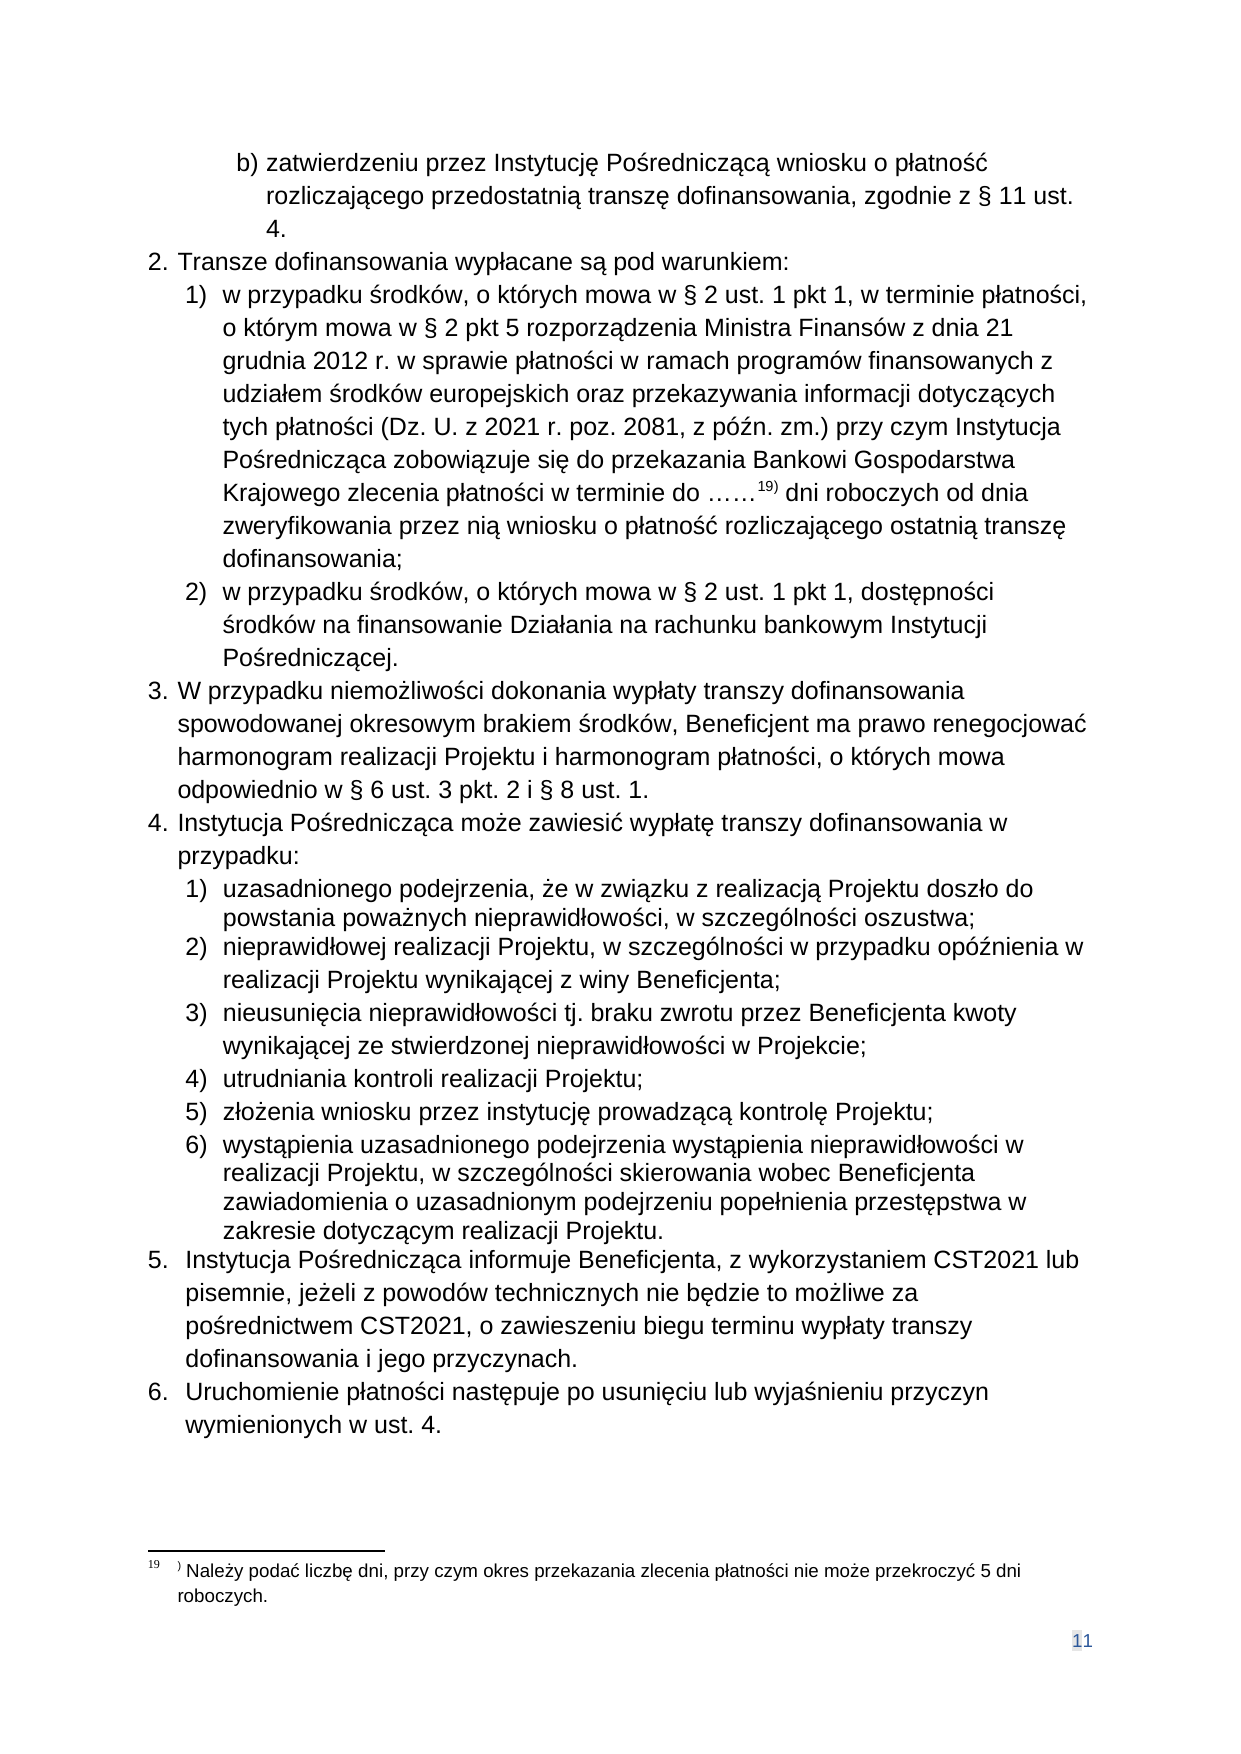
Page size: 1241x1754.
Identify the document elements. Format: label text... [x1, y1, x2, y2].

list nieprawidłowej realizacji Projektu, w szczególności w przypadku opóźnienia w realizacji Projektu wynikającej z winy Beneficjenta; [185, 932, 1093, 993]
list zatwierdzeniu przez Instytucję Pośredniczącą wniosku o płatność rozliczającego przedostatnią transzę dofinansowania, zgodnie z § 11 ust. 4. [236, 148, 1093, 242]
list W przypadku niemożliwości dokonania wypłaty transzy dofinansowania spowodowanej okresowym brakiem środków, Beneficjent ma prawo renegocjować harmonogram realizacji Projektu i harmonogram płatności, o których mowa odpowiednio w § 6 ust. 3 pkt. 2 i § 8 ust. 1. [148, 676, 1093, 804]
list w przypadku środków, o których mowa w § 2 ust. 1 pkt 1, w terminie płatności, o którym mowa w § 2 pkt 5 rozporządzenia Ministra Finansów z dnia 21 grudnia 2012 r. w sprawie płatności w ramach programów finansowanych z udziałem środków europejskich oraz przekazywania informacji dotyczących tych płatności (Dz. U. z 2021 r. poz. 2081, z późn. zm.) przy czym Instytucja Pośrednicząca zobowiązuje się do przekazania Bankowi Gospodarstwa Krajowego zlecenia płatności w terminie do ……) dni roboczych od dnia zweryfikowania przez nią wniosku o płatność rozliczającego ostatnią transzę dofinansowania; [185, 280, 1093, 573]
list uzasadnionego podejrzenia, że w związku z realizacją Projektu doszło do powstania poważnych nieprawidłowości, w szczególności oszustwa; [185, 874, 1093, 932]
list Instytucja Pośrednicząca może zawiesić wypłatę transzy dofinansowania w przypadku: [148, 808, 1093, 870]
list nieusunięcia nieprawidłowości tj. braku zwrotu przez Beneficjenta kwoty wynikającej ze stwierdzonej nieprawidłowości w Projekcie; [185, 998, 1093, 1059]
list w przypadku środków, o których mowa w § 2 ust. 1 pkt 1, dostępności środków na finansowanie Działania na rachunku bankowym Instytucji Pośredniczącej. [185, 577, 1093, 672]
list wystąpienia uzasadnionego podejrzenia wystąpienia nieprawidłowości w realizacji Projektu, w szczególności skierowania wobec Beneficjenta zawiadomienia o uzasadnionym podejrzeniu popełnienia przestępstwa w zakresie dotyczącym realizacji Projektu. [185, 1130, 1093, 1245]
list Instytucja Pośrednicząca informuje Beneficjenta, z wykorzystaniem CST2021 lub pisemnie, jeżeli z powodów technicznych nie będzie to możliwe za pośrednictwem CST2021, o zawieszeniu biegu terminu wypłaty transzy dofinansowania i jego przyczynach. [148, 1245, 1093, 1372]
list Uruchomienie płatności następuje po usunięciu lub wyjaśnieniu przyczyn wymienionych w ust. 4. [148, 1377, 1093, 1438]
list Transze dofinansowania wypłacane są pod warunkiem: [148, 247, 1093, 275]
list utrudniania kontroli realizacji Projektu; [185, 1064, 1093, 1092]
list złożenia wniosku przez instytucję prowadzącą kontrolę Projektu; [185, 1097, 1093, 1125]
